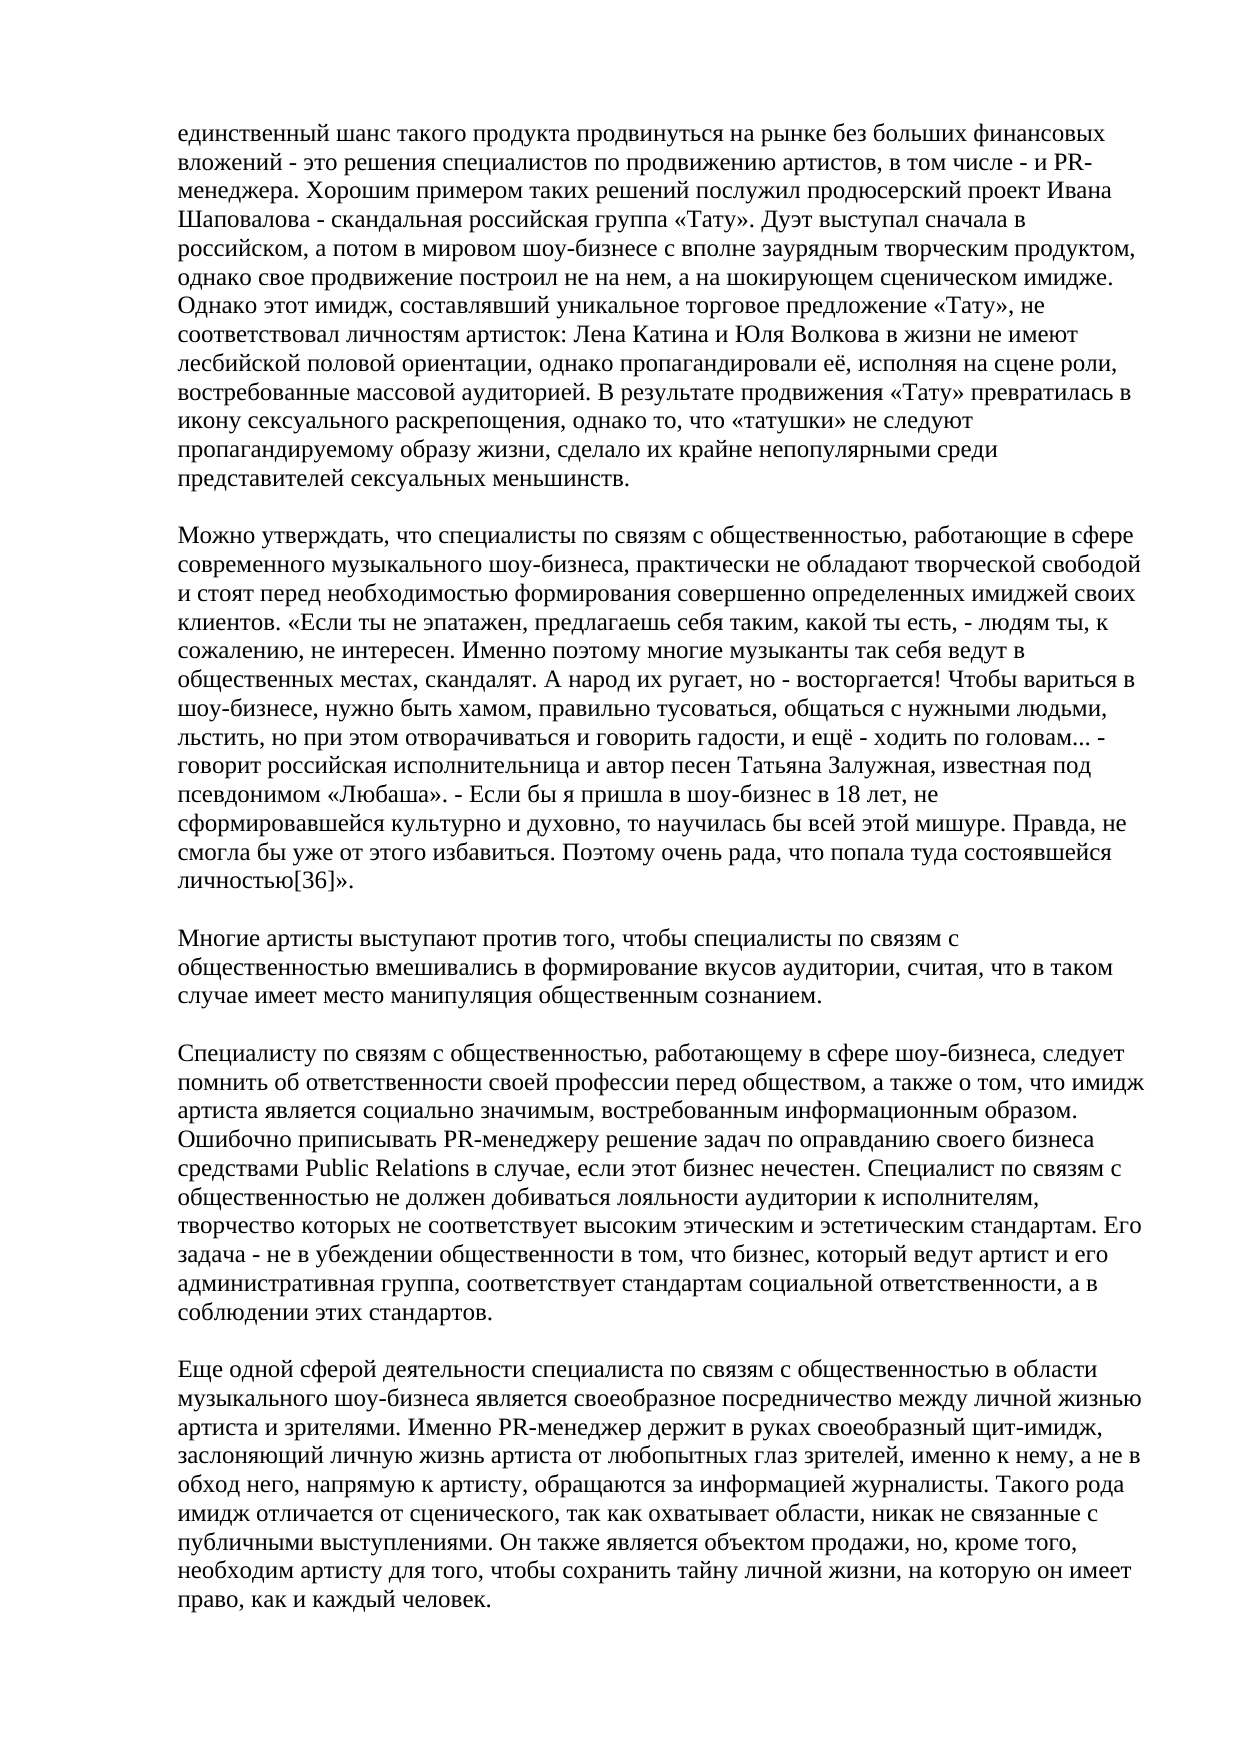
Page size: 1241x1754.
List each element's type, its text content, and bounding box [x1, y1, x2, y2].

text Многие артисты выступают против того, чтобы специалисты по связям с общественностью вмешивались в формирование вкусов аудитории, считая, что в таком случае имеет место манипуляция общественным сознанием. [177, 923, 1152, 1009]
text Можно утверждать, что специалисты по связям с общественностью, работающие в сфере современного музыкального шоу-бизнеса, практически не обладают творческой свободой и стоят перед необходимостью формирования совершенно определенных имиджей своих клиентов. «Если ты не эпатажен, предлагаешь себя таким, какой ты есть, - людям ты, к сожалению, не интересен. Именно поэтому многие музыканты так себя ведут в общественных местах, скандалят. А народ их ругает, но - восторгается! Чтобы вариться в шоу-бизнесе, нужно быть хамом, правильно тусоваться, общаться с нужными людьми, льстить, но при этом отворачиваться и говорить гадости, и ещё - ходить по головам... - говорит российская исполнительница и автор песен Татьяна Залужная, известная под псевдонимом «Любаша». - Если бы я пришла в шоу-бизнес в 18 лет, не сформировавшейся культурно и духовно, то научилась бы всей этой мишуре. Правда, не смогла бы уже от этого избавиться. Поэтому очень рада, что попала туда состоявшейся личностью[36]». [177, 521, 1152, 894]
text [177, 118, 1152, 492]
text Еще одной сферой деятельности специалиста по связям с общественностью в области музыкального шоу-бизнеса является своеобразное посредничество между личной жизнью артиста и зрителями. Именно PR-менеджер держит в руках своеобразный щит-имидж, заслоняющий личную жизнь артиста от любопытных глаз зрителей, именно к нему, а не в обход него, напрямую к артисту, обращаются за информацией журналисты. Такого рода имидж отличается от сценического, так как охватывает области, никак не связанные с публичными выступлениями. Он также является объектом продажи, но, кроме того, необходим артисту для того, чтобы сохранить тайну личной жизни, на которую он имеет право, как и каждый человек. [177, 1354, 1152, 1613]
text Специалисту по связям с общественностью, работающему в сфере шоу-бизнеса, следует помнить об ответственности своей профессии перед обществом, а также о том, что имидж артиста является социально значимым, востребованным информационным образом. Ошибочно приписывать PR-менеджеру решение задач по оправданию своего бизнеса средствами Public Relations в случае, если этот бизнес нечестен. Специалист по связям с общественностью не должен добиваться лояльности аудитории к исполнителям, творчество которых не соответствует высоким этическим и эстетическим стандартам. Его задача - не в убеждении общественности в том, что бизнес, который ведут артист и его административная группа, соответствует стандартам социальной ответственности, а в соблюдении этих стандартов. [177, 1038, 1152, 1326]
